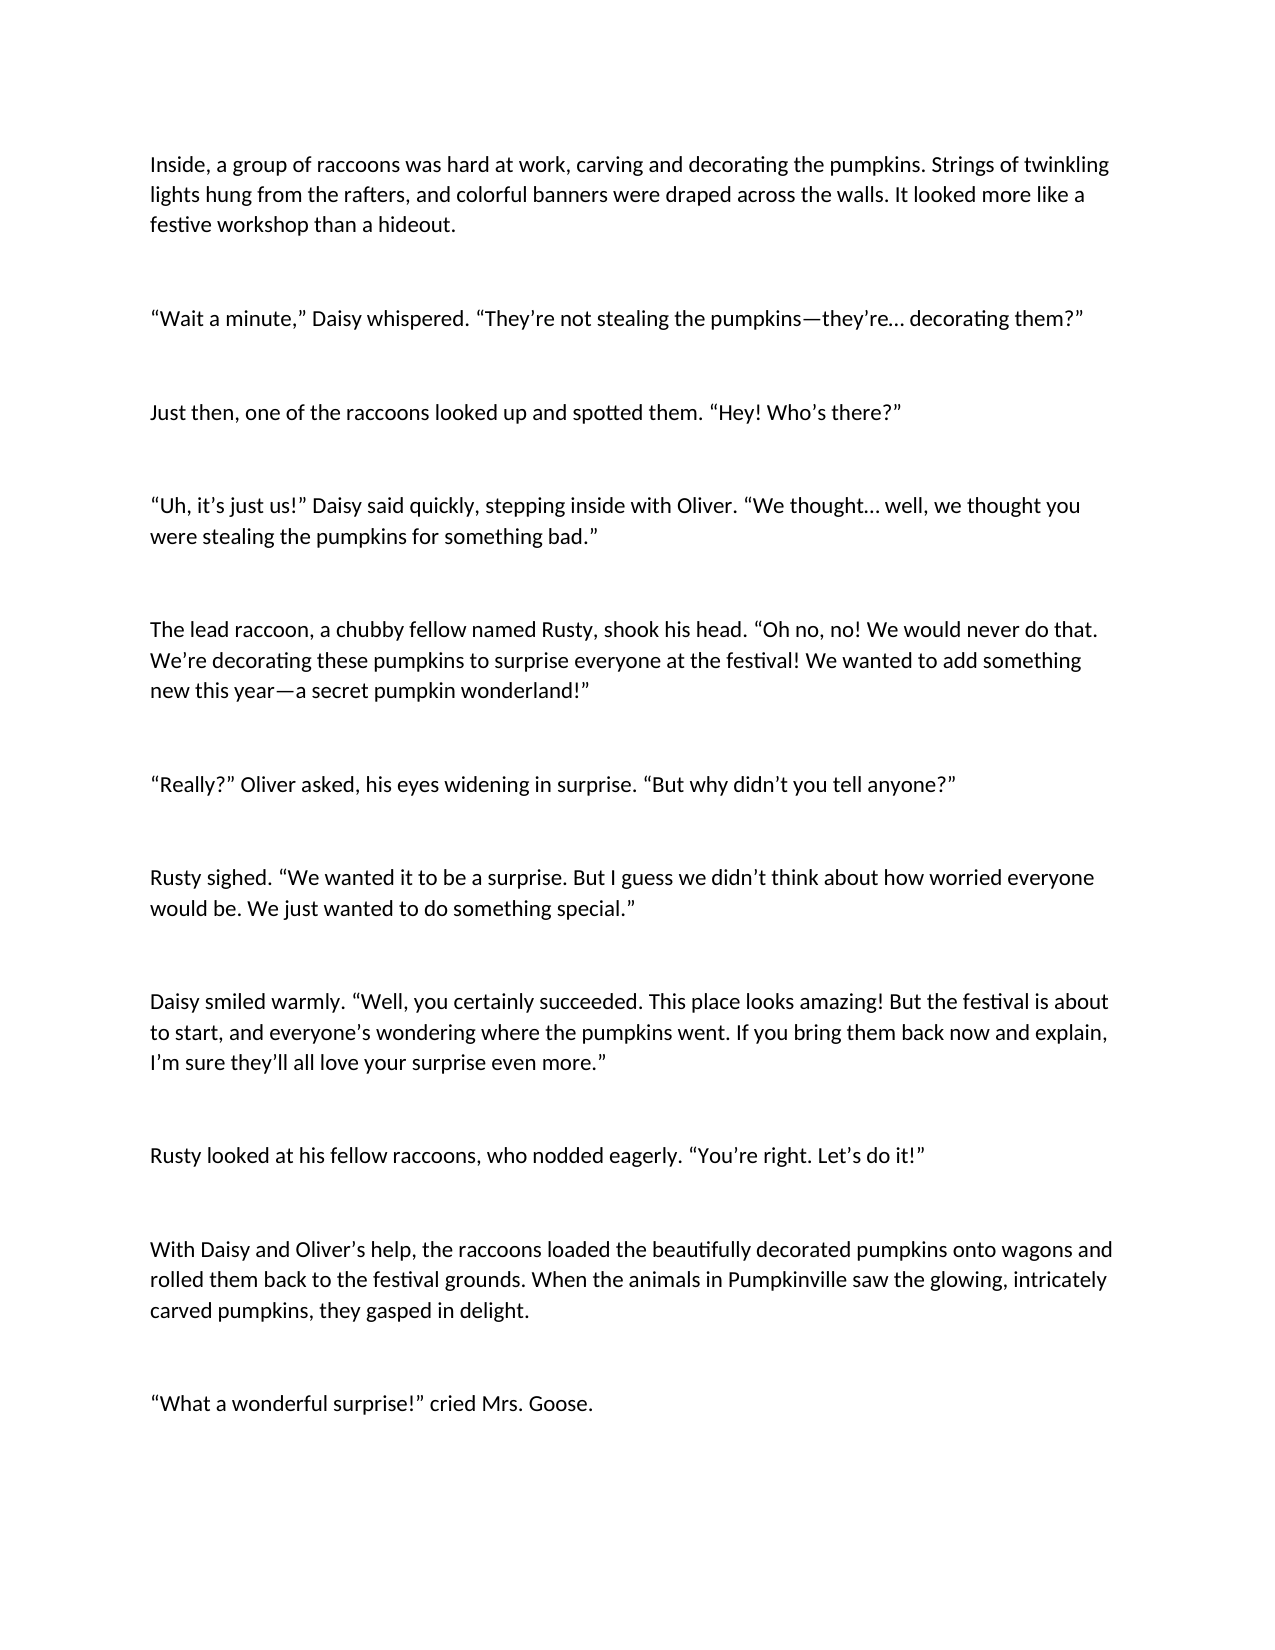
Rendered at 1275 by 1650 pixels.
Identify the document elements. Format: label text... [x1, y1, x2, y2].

text Rusty sighed. “We wanted it to be a surprise. But I guess we didn’t think about how worried everyone would be. We just wanted to do something special.” [150, 863, 1125, 922]
text Just then, one of the raccoons looked up and spotted them. “Hey! Who’s there?” [150, 398, 1125, 426]
text “What a wonderful surprise!” cried Mrs. Goose. [150, 1389, 1125, 1418]
text “Wait a minute,” Daisy whispered. “They’re not stealing the pumpkins—they’re… decorating them?” [150, 304, 1125, 332]
text “Uh, it’s just us!” Daisy said quickly, stepping inside with Oliver. “We thought… well, we thought you were stealing the pumpkins for something bad.” [150, 492, 1125, 550]
text Inside, a group of raccoons was hard at work, carving and decorating the pumpkins. Strings of twinkling lights hung from the rafters, and colorful banners were draped across the walls. It looked more like a festive workshop than a hideout. [150, 150, 1125, 238]
text With Daisy and Oliver’s help, the raccoons loaded the beautifully decorated pumpkins onto wagons and rolled them back to the festival grounds. When the animals in Pumpkinville saw the glowing, intricately carved pumpkins, they gasped in delight. [150, 1235, 1125, 1324]
text “Really?” Oliver asked, his eyes widening in surprise. “But why didn’t you tell anyone?” [150, 770, 1125, 798]
text The lead raccoon, a chubby fellow named Rusty, shook his head. “Oh no, no! We would never do that. We’re decorating these pumpkins to surprise everyone at the festival! We wanted to add something new this year—a secret pumpkin wonderland!” [150, 616, 1125, 704]
text Daisy smiled warmly. “Well, you certainly succeeded. This place looks amazing! But the festival is about to start, and everyone’s wondering where the pumpkins went. If you bring them back now and explain, I’m sure they’ll all love your surprise even more.” [150, 987, 1125, 1076]
text Rusty looked at his fellow raccoons, who nodded eagerly. “You’re right. Let’s do it!” [150, 1142, 1125, 1170]
